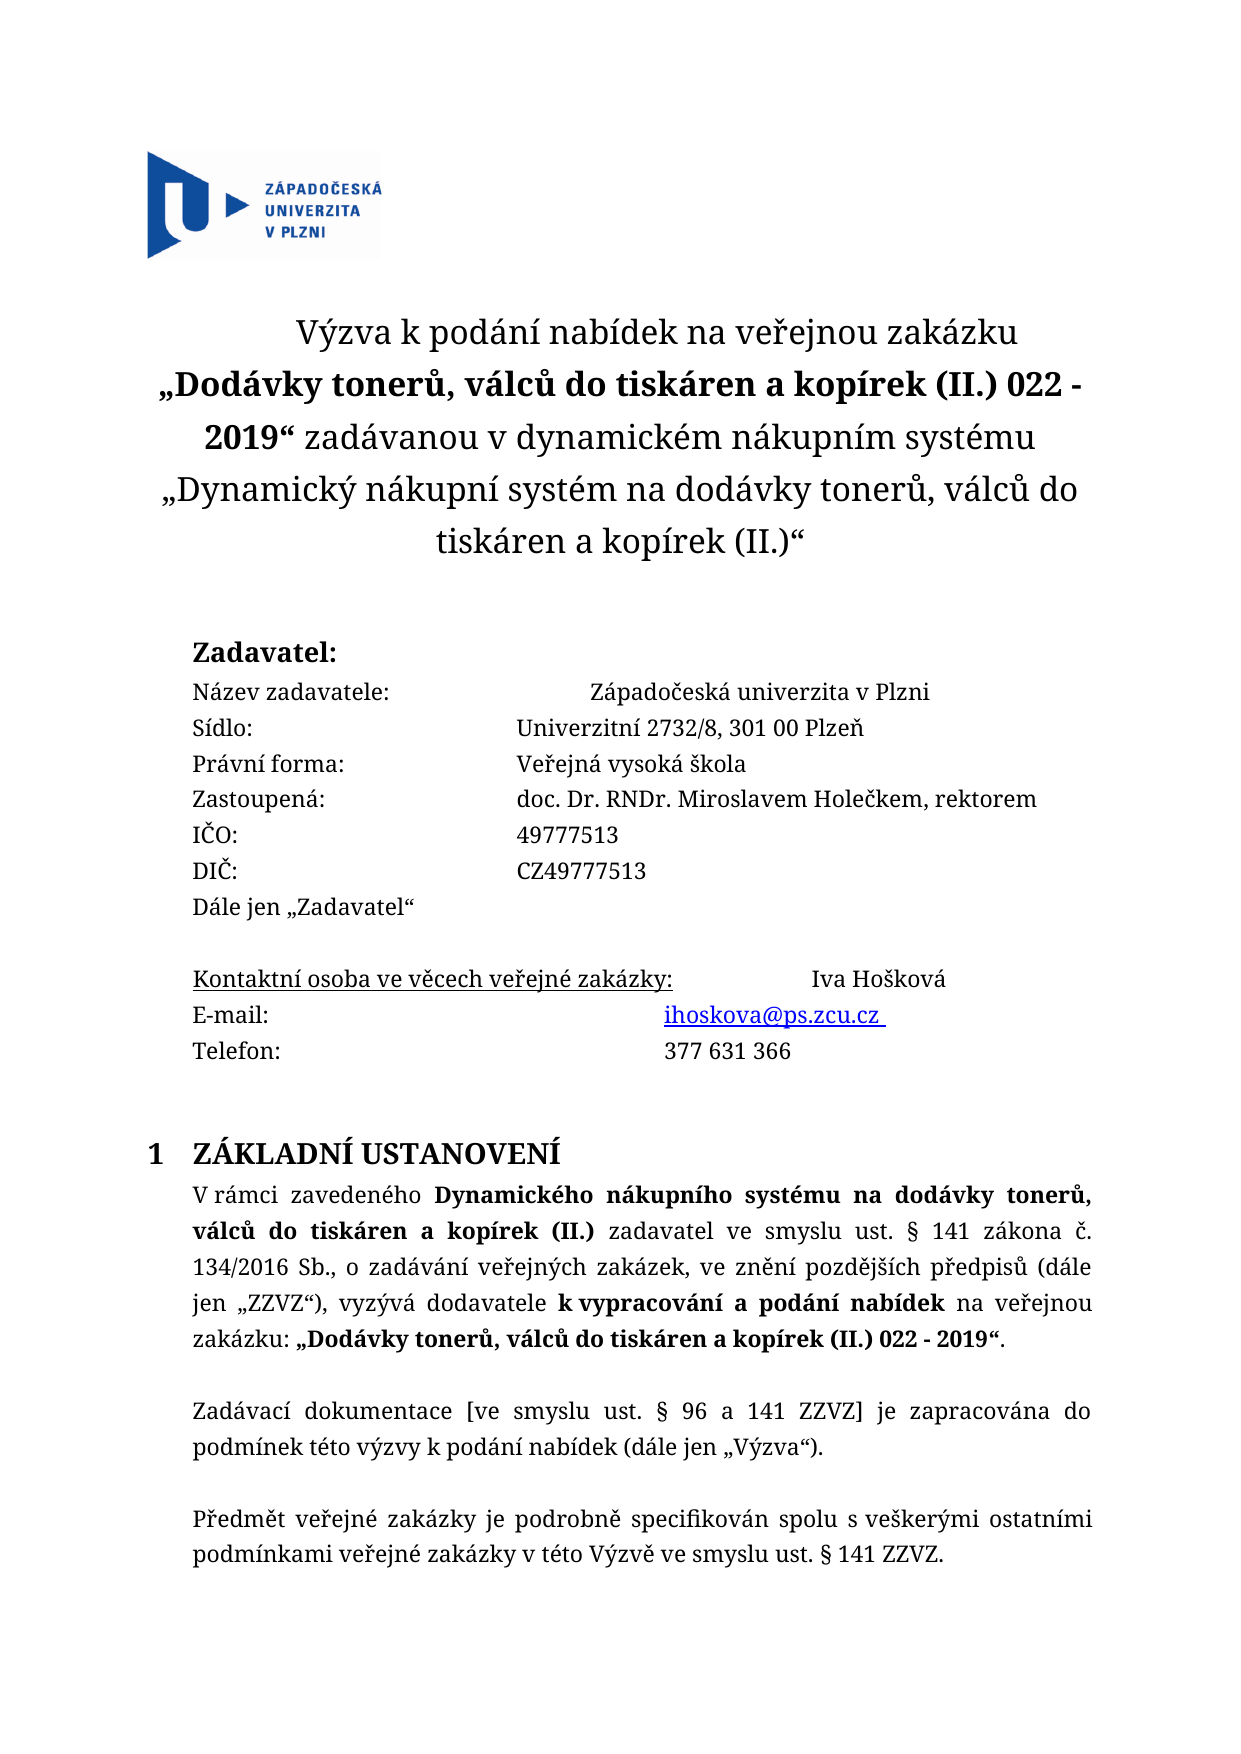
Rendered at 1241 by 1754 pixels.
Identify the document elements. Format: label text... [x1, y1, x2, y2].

picture [147, 151, 382, 259]
text V rámci zavedeného Dynamického nákupního systému na dodávky tonerů, válců do tiskáren a kopírek (II.) zadavatel ve smyslu ust. § 141 zákona č. 134/2016 Sb., o zadávání veřejných zakázek, ve znění pozdějších předpisů (dále jen „ZZVZ“), vyzývá dodavatele k vypracování a podání nabídek na veřejnou zakázku: „Dodávky tonerů, válců do tiskáren a kopírek (II.) 022 - 2019“. [192, 1179, 1093, 1354]
text IČO: 49777513 [148, 819, 1093, 851]
text E-mail: ihoskova@ps.zcu.cz [148, 999, 1093, 1030]
text Telefon: 377 631 366 [148, 1035, 1093, 1066]
text Zadávací dokumentace [ve smyslu ust. § 96 a 141 ZZVZ] je zapracována do podmínek této výzvy k podání nabídek (dále jen „Výzva“). [192, 1395, 1093, 1462]
subtitle ZÁKLADNÍ USTANOVENÍ [148, 1133, 1093, 1173]
text DIČ: CZ49777513 [148, 855, 1093, 887]
text Zastoupená: doc. Dr. RNDr. Miroslavem Holečkem, rektorem [192, 783, 1093, 815]
text Kontaktní osoba ve věcech veřejné zakázky: Iva Hošková [148, 963, 1093, 994]
text Název zadavatele: Západočeská univerzita v Plzni [148, 676, 1093, 707]
text Předmět veřejné zakázky je podrobně specifikován spolu s veškerými ostatními podmínkami veřejné zakázky v této Výzvě ve smyslu ust. § 141 ZZVZ. [192, 1502, 1093, 1570]
text Sídlo: Univerzitní 2732/8, 301 00 Plzeň [148, 712, 1093, 743]
text Výzva k podání nabídek na veřejnou zakázku „Dodávky tonerů, válců do tiskáren a kopírek (II.) 022 - 2019“ zadávanou v dynamickém nákupním systému „Dynamický nákupní systém na dodávky tonerů, válců do tiskáren a kopírek (II.)“ [148, 309, 1093, 563]
text Právní forma: Veřejná vysoká škola [148, 747, 1093, 779]
text Zadavatel: [192, 633, 1093, 670]
text Dále jen „Zadavatel“ [148, 891, 1093, 922]
